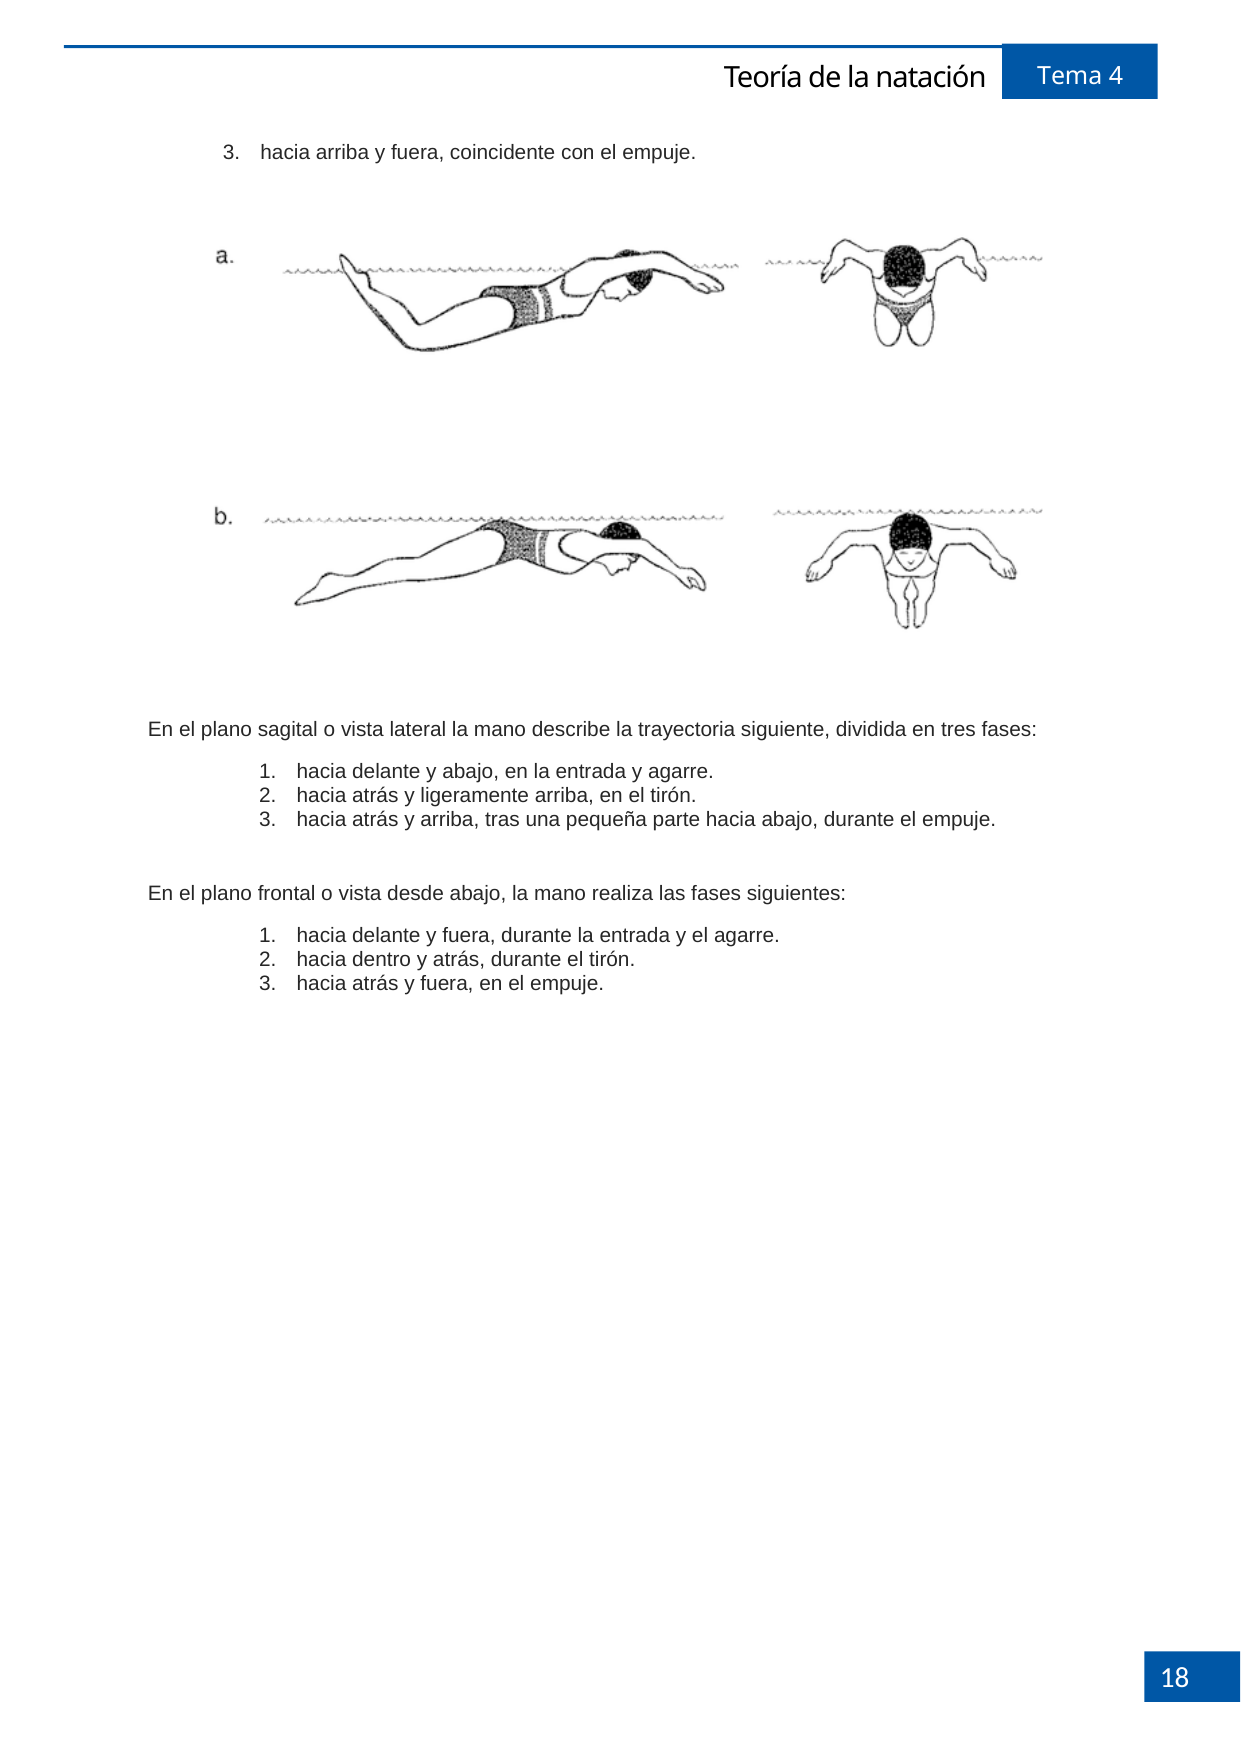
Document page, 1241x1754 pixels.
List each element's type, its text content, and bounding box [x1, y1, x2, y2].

picture [198, 206, 1043, 661]
list hacia delante y abajo, en la entrada y agarre. [259, 759, 1092, 783]
text En el plano frontal o vista desde abajo, la mano realiza las fases siguientes: [148, 881, 1092, 904]
list hacia dentro y atrás, durante el tirón. [259, 947, 1092, 971]
list hacia atrás y arriba, tras una pequeña parte hacia abajo, durante el empuje. [259, 807, 1092, 831]
list hacia atrás y fuera, en el empuje. [259, 971, 1092, 995]
text En el plano sagital o vista lateral la mano describe la trayectoria siguiente, dividida en tres fases: [148, 717, 1092, 741]
list hacia atrás y ligeramente arriba, en el tirón. [259, 783, 1092, 807]
list hacia delante y fuera, durante la entrada y el agarre. [259, 923, 1092, 947]
list hacia arriba y fuera, coincidente con el empuje. [223, 139, 1092, 163]
